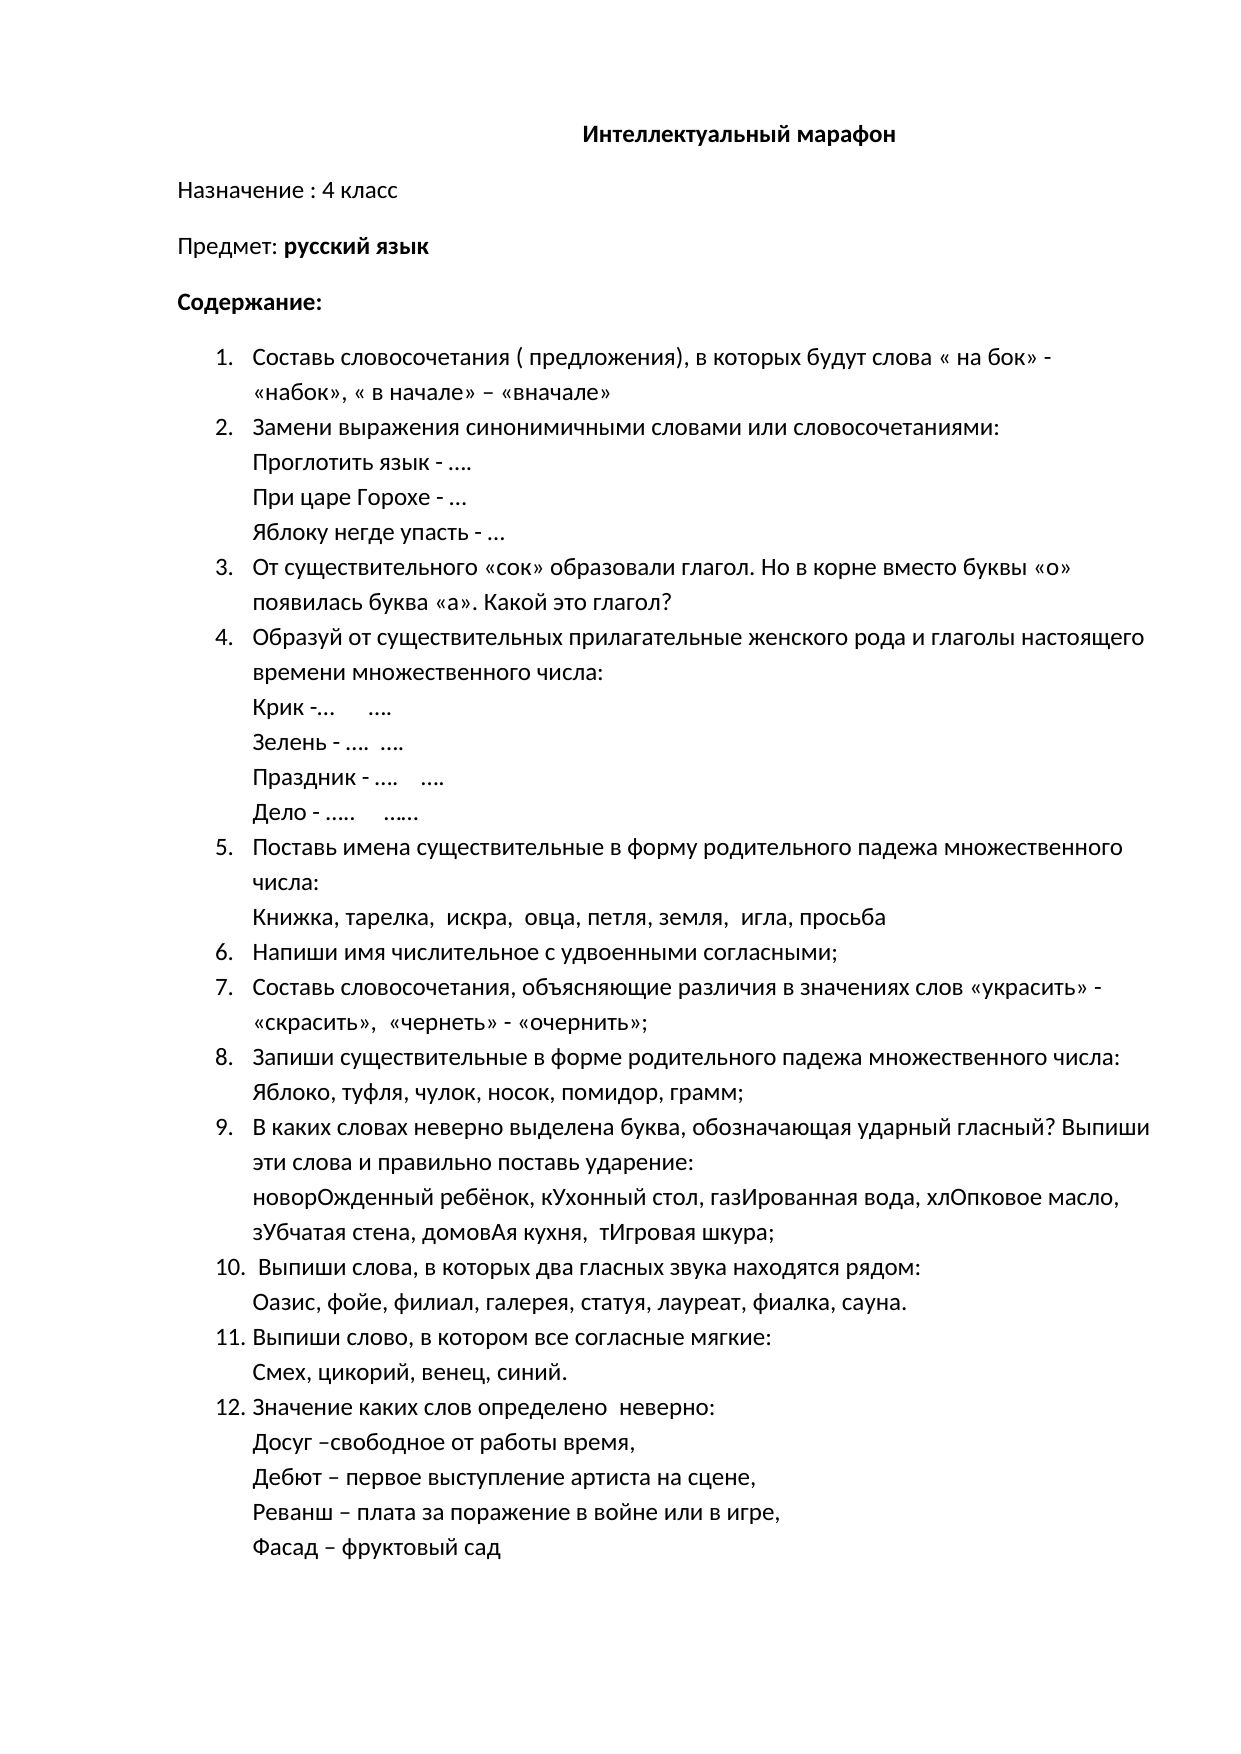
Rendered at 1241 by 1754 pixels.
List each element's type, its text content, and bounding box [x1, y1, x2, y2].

list Дело - ….. …… [252, 796, 1152, 827]
list Составь словосочетания, объясняющие различия в значениях слов «украсить» - «скрасить», «чернеть» - «очернить»; [215, 971, 1152, 1037]
list Образуй от существительных прилагательные женского рода и глаголы настоящего времени множественного числа: [215, 621, 1152, 687]
list Досуг –свободное от работы время, [252, 1426, 1152, 1457]
list В каких словах неверно выделена буква, обозначающая ударный гласный? Выпиши эти слова и правильно поставь ударение: [215, 1111, 1152, 1177]
list Дебют – первое выступление артиста на сцене, [252, 1461, 1152, 1492]
list Запиши существительные в форме родительного падежа множественного числа: [215, 1041, 1152, 1072]
list новорОжденный ребёнок, кУхонный стол, газИрованная вода, хлОпковое масло, зУбчатая стена, домовАя кухня, тИгровая шкура; [252, 1181, 1152, 1247]
list Зелень - …. …. [252, 726, 1152, 757]
list Составь словосочетания ( предложения), в которых будут слова « на бок» - «набок», « в начале» – «вначале» [215, 341, 1152, 407]
list Праздник - …. …. [252, 761, 1152, 792]
text Предмет: русский язык [177, 230, 1152, 260]
list Выпиши слово, в котором все согласные мягкие: [215, 1321, 1152, 1352]
list При царе Горохе - … [252, 481, 1152, 512]
list Значение каких слов определено неверно: [215, 1391, 1152, 1422]
list Оазис, фойе, филиал, галерея, статуя, лауреат, фиалка, сауна. [252, 1286, 1152, 1317]
list Яблоко, туфля, чулок, носок, помидор, грамм; [252, 1076, 1152, 1107]
list Интеллектуальный марафон [327, 118, 1152, 149]
text Содержание: [177, 286, 1152, 316]
list Смех, цикорий, венец, синий. [252, 1356, 1152, 1387]
list Фасад – фруктовый сад [252, 1531, 1152, 1562]
text Назначение : 4 класс [177, 174, 1152, 204]
list Замени выражения синонимичными словами или словосочетаниями: [215, 411, 1152, 442]
list Яблоку негде упасть - … [252, 516, 1152, 547]
list Книжка, тарелка, искра, овца, петля, земля, игла, просьба [252, 901, 1152, 932]
list Поставь имена существительные в форму родительного падежа множественного числа: [215, 831, 1152, 897]
list Проглотить язык - …. [252, 446, 1152, 477]
list Крик -… …. [252, 691, 1152, 722]
list Реванш – плата за поражение в войне или в игре, [252, 1496, 1152, 1527]
list Выпиши слова, в которых два гласных звука находятся рядом: [215, 1251, 1152, 1282]
list От существительного «сок» образовали глагол. Но в корне вместо буквы «о» появилась буква «а». Какой это глагол? [215, 551, 1152, 617]
list Напиши имя числительное с удвоенными согласными; [215, 936, 1152, 967]
